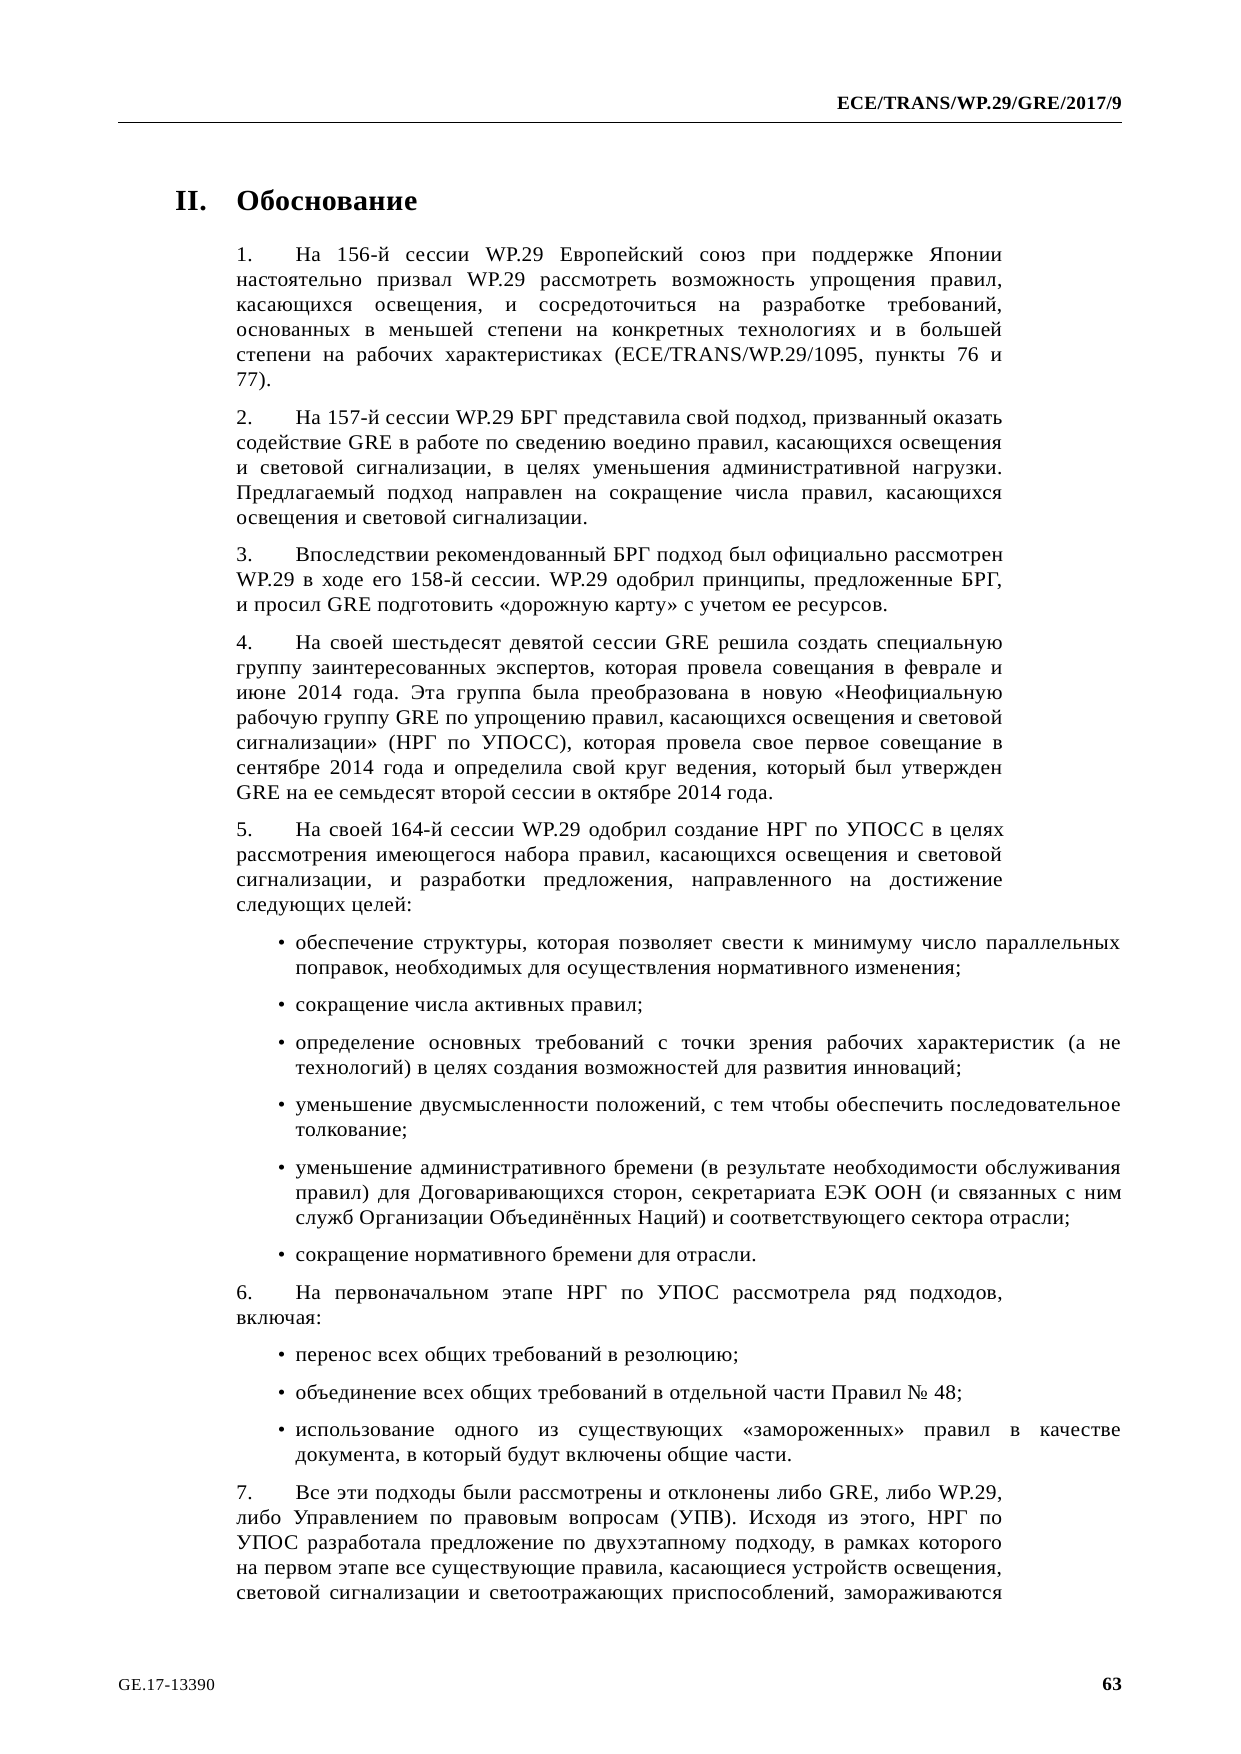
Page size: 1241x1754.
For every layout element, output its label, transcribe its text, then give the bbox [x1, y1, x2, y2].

text использование одного из существующих «замороженных» правил в качестве документа, в который будут включены общие части. [278, 1416, 1122, 1466]
text 2. На 157-й сессии WP.29 БРГ представила свой подход, призванный оказать содействие GRE в работе по сведению воедино правил, касающихся освещения и световой сигнализации, в целях уменьшения административной нагрузки. Предлагаемый подход направлен на сокращение числа правил, касающихся освещения и световой сигнализации. [236, 404, 1004, 529]
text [236, 1479, 1004, 1604]
text 1. На 156-й сессии WP.29 Европейский союз при поддержке Японии настоятельно призвал WP.29 рассмотреть возможность упрощения правил, касающихся освещения, и сосредоточиться на разработке требований, основанных в меньшей степени на конкретных технологиях и в большей степени на рабочих характеристиках (ECE/TRANS/WP.29/1095, пункты 76 и 77). [236, 241, 1004, 391]
text перенос всех общих требований в резолюцию; [278, 1341, 1122, 1366]
text сокращение нормативного бремени для отрасли. [278, 1241, 1122, 1266]
text 6. На первоначальном этапе НРГ по УПОС рассмотрела ряд подходов, включая: [236, 1279, 1004, 1329]
text II. Обоснование [118, 185, 1004, 216]
text объединение всех общих требований в отдельной части Правил № 48; [278, 1379, 1122, 1404]
text определение основных требований с точки зрения рабочих характеристик (а не технологий) в целях создания возможностей для развития инноваций; [278, 1029, 1122, 1079]
text уменьшение административного бремени (в результате необходимости обслуживания правил) для Договаривающихся сторон, секретариата ЕЭК ООН (и связанных с ним служб Организации Объединённых Наций) и соответствующего сектора отрасли; [278, 1154, 1122, 1229]
text 3. Впоследствии рекомендованный БРГ подход был официально рассмотрен WP.29 в ходе его 158-й сессии. WP.29 одобрил принципы, предложенные БРГ, и просил GRE подготовить «дорожную карту» с учетом ее ресурсов. [236, 541, 1004, 616]
text обеспечение структуры, которая позволяет свести к минимуму число параллельных поправок, необходимых для осуществления нормативного изменения; [278, 929, 1122, 979]
text уменьшение двусмысленности положений, с тем чтобы обеспечить последовательное толкование; [278, 1091, 1122, 1141]
text 4. На своей шестьдесят девятой сессии GRE решила создать специальную группу заинтересованных экспертов, которая провела совещания в феврале и июне 2014 года. Эта группа была преобразована в новую «Неофициальную рабочую группу GRE по упрощению правил, касающихся освещения и световой сигнализации» (НРГ по УПОСC), которая провела свое первое совещание в сентябре 2014 года и определила свой круг ведения, который был утвержден GRE на ее семьдесят второй сессии в октябре 2014 года. [236, 629, 1004, 804]
text сокращение числа активных правил; [278, 991, 1122, 1016]
text 5. На своей 164-й сессии WP.29 одобрил создание НРГ по УПОСC в целях рассмотрения имеющегося набора правил, касающихся освещения и световой сигнализации, и разработки предложения, направленного на достижение следующих целей: [236, 816, 1004, 916]
